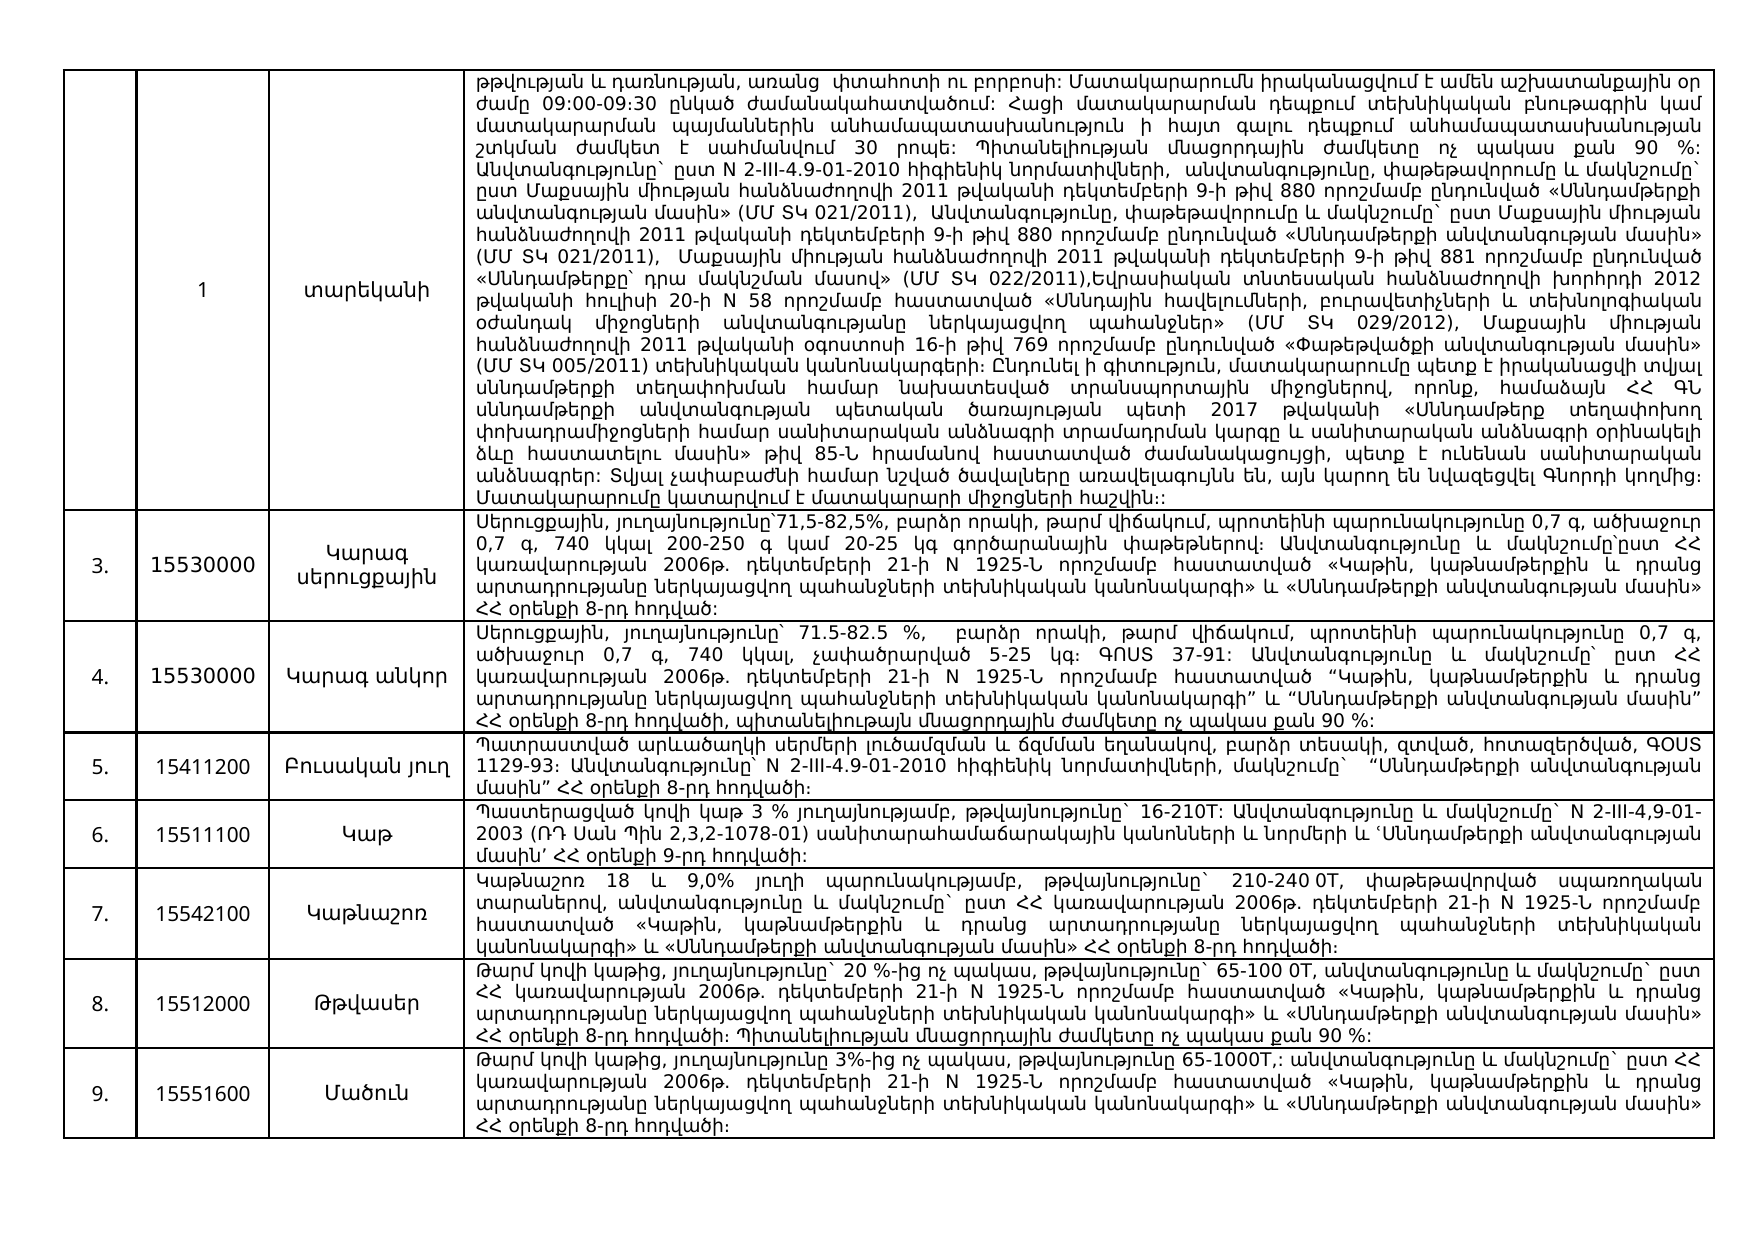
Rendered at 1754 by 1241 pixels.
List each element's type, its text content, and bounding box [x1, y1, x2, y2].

table_cell 15530000 [138, 622, 268, 731]
table_cell 5. [65, 734, 135, 799]
table_cell Հաց տարեկանի [270, 71, 463, 508]
table_cell Բուսական յուղ [270, 734, 463, 799]
table_cell 15542100 [138, 869, 268, 957]
table_cell Մածուն [270, 1049, 463, 1137]
table_cell 15530000 [138, 511, 268, 620]
table_cell Սերուցքային, յուղայնությունը՝71,5-82,5%, բարձր որակի, թարմ վիճակում, պրոտեինի պարունակությունը 0,7 գ, ածխաջուր 0,7 գ, 740 կկալ 200-250 գ կամ 20-25 կգ գործարանային փաթեթներով։ Անվտանգությունը և մակնշումը՝ըստ ՀՀ կառավարության 2006թ. դեկտեմբերի 21-ի N 1925-Ն որոշմամբ հաստատված «Կաթին, կաթնամթերքին և դրանց արտադրությանը ներկայացվող պահանջների տեխնիկական կանոնակարգի» և «Սննդամթերքի անվտանգության մասին» ՀՀ օրենքի 8-րդ հոդված: [465, 511, 1713, 620]
table_cell 3. [65, 511, 135, 620]
table_cell Թարմ կովի կաթից, յուղայնությունը 3%-ից ոչ պակաս, թթվայնությունը 65-1000T,: անվտանգությունը և մակնշումը` ըստ ՀՀ կառավարության 2006թ. դեկտեմբերի 21-ի N 1925-Ն որոշմամբ հաստատված «Կաթին, կաթնամթերքին և դրանց արտադրությանը ներկայացվող պահանջների տեխնիկական կանոնակարգի» և «Սննդամթերքի անվտանգության մասին» ՀՀ օրենքի 8-րդ հոդվածի։ [465, 1049, 1713, 1137]
table_cell Թթվասեր [270, 960, 463, 1047]
table_cell 15512000 [138, 960, 268, 1047]
table_cell 15811100/1 [138, 71, 268, 508]
table_cell Կաթնաշոռ [270, 869, 463, 957]
table_cell Պատրաստված արևածաղկի սերմերի լուծամզման և ճզմման եղանակով, բարձր տեսակի, զտված, հոտազերծված, ԳՕՍՏ 1129-93։ Անվտանգությունը՝ N 2-III-4.9-01-2010 հիգիենիկ նորմատիվների, մակնշումը` “Սննդամթերքի անվտանգության մասին” ՀՀ օրենքի 8-րդ հոդվածի։ [465, 734, 1713, 799]
table_cell 6. [65, 801, 135, 867]
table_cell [465, 71, 1713, 508]
table_cell Թարմ կովի կաթից, յուղայնությունը` 20 %-ից ոչ պակաս, թթվայնությունը` 65-100 0T, անվտանգությունը և մակնշումը` ըստ ՀՀ կառավարության 2006թ. դեկտեմբերի 21-ի N 1925-Ն որոշմամբ հաստատված «Կաթին, կաթնամթերքին և դրանց արտադրությանը ներկայացվող պահանջների տեխնիկական կանոնակարգի» և «Սննդամթերքի անվտանգության մասին» ՀՀ օրենքի 8-րդ հոդվածի։ Պիտանելիության մնացորդային ժամկետը ոչ պակաս քան 90 %: [465, 960, 1713, 1047]
table_cell Պաստերացված կովի կաթ 3 % յուղայնությամբ, թթվայնությունը` 16-210T: Անվտանգությունը և մակնշումը` N 2-III-4,9-01-2003 (ՌԴ Սան Պին 2,3,2-1078-01) սանիտարահամաճարակային կանոնների և նորմերի և ՙՍննդամթերքի անվտանգության մասին՚ ՀՀ օրենքի 9-րդ հոդվածի: [465, 801, 1713, 867]
table_cell 15551600 [138, 1049, 268, 1137]
table_cell 4. [65, 622, 135, 731]
table_cell Կաթ [270, 801, 463, 867]
table_cell Կարագ սերուցքային [270, 511, 463, 620]
table_cell 9. [65, 1049, 135, 1137]
table_cell Սերուցքային, յուղայնությունը՝ 71.5-82.5 %, բարձր որակի, թարմ վիճակում, պրոտեինի պարունակությունը 0,7 գ, ածխաջուր 0,7 գ, 740 կկալ, չափածրարված 5-25 կգ։ ԳՈՍՏ 37-91: Անվտանգությունը և մակնշումը՝ ըստ ՀՀ կառավարության 2006թ. դեկտեմբերի 21-ի N 1925-Ն որոշմամբ հաստատված “Կաթին, կաթնամթերքին և դրանց արտադրությանը ներկայացվող պահանջների տեխնիկական կանոնակարգի” և “Սննդամթերքի անվտանգության մասին” ՀՀ օրենքի 8-րդ հոդվածի, պիտանելիութայն մնացորդային ժամկետը ոչ պակաս քան 90 %: [465, 622, 1713, 731]
table_cell 7. [65, 869, 135, 957]
table_cell 2. [65, 71, 135, 508]
table_cell 15511100 [138, 801, 268, 867]
table_cell 8. [65, 960, 135, 1047]
table_cell Կաթնաշոռ 18 և 9,0% յուղի պարունակությամբ, թթվայնությունը` 210-240 0T, փաթեթավորված սպառողական տարաներով, անվտանգությունը և մակնշումը` ըստ ՀՀ կառավարության 2006թ. դեկտեմբերի 21-ի N 1925-Ն որոշմամբ հաստատված «Կաթին, կաթնամթերքին և դրանց արտադրությանը ներկայացվող պահանջների տեխնիկական կանոնակարգի» և «Սննդամթերքի անվտանգության մասին» ՀՀ օրենքի 8-րդ հոդվածի։ [465, 869, 1713, 957]
table_cell 15411200 [138, 734, 268, 799]
table_cell Կարագ անկոր [270, 622, 463, 731]
